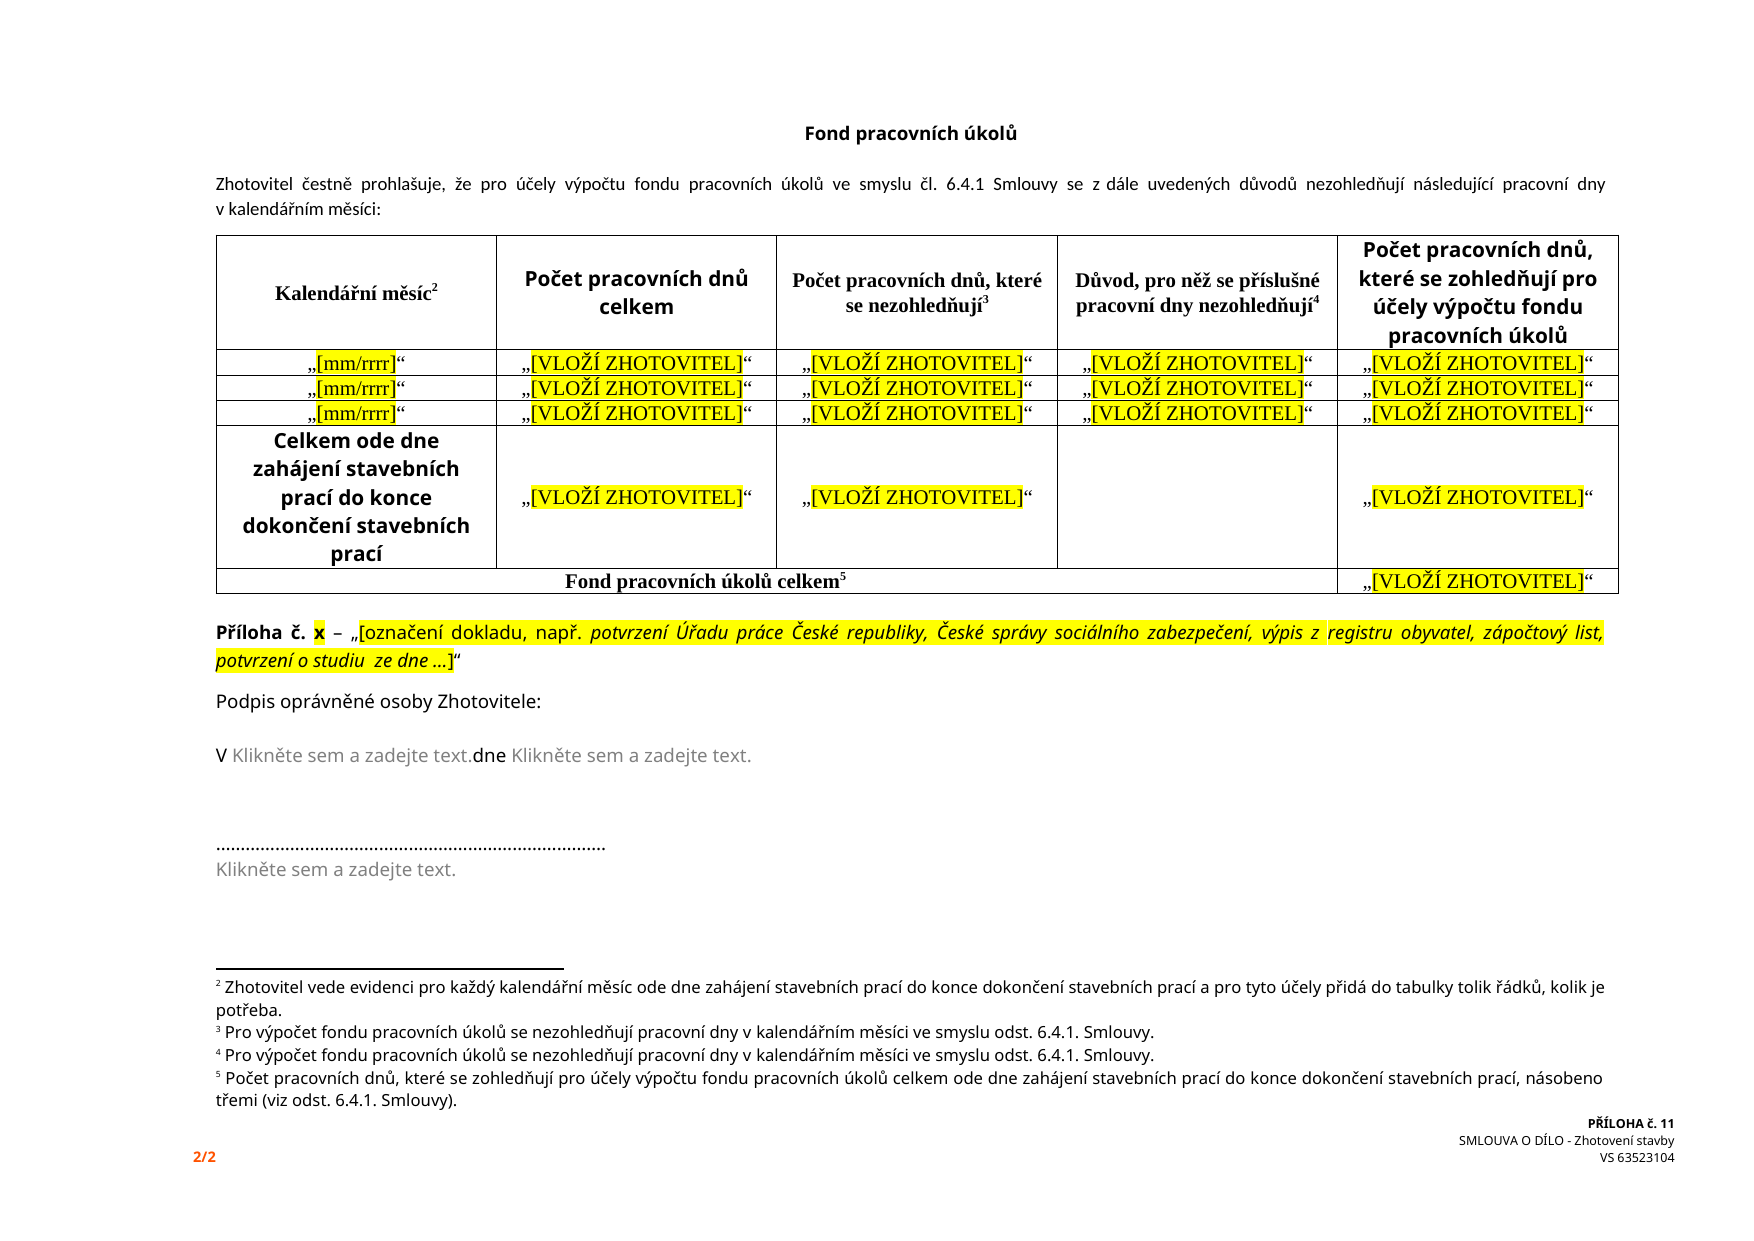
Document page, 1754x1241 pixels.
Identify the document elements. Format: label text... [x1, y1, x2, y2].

table_cell „[VLOŽÍ ZHOTOVITEL]“ [777, 426, 1057, 568]
table_cell „[VLOŽÍ ZHOTOVITEL]“ [1338, 426, 1618, 568]
text V dne [216, 739, 1606, 768]
table_cell Celkem ode dne zahájení stavebních prací do konce dokončení stavebních prací [217, 426, 496, 568]
text Fond pracovních úkolů [216, 121, 1606, 146]
table_cell „[mm/rrrr]“ [217, 350, 316, 374]
table_cell „[mm/rrrr]“ [396, 350, 496, 374]
table_cell „[mm/rrrr]“ [217, 376, 316, 399]
table_cell Fond pracovních úkolů celkem [217, 569, 1337, 593]
text ……………………………………………………………………. [216, 827, 1606, 856]
text Zhotovitel čestně prohlašuje, že pro účely výpočtu fondu pracovních úkolů ve smyslu čl. 6.4.1 Smlouvy se z dále uvedených důvodů nezohledňují následující pracovní dny v kalendářním měsíci: [216, 172, 1606, 220]
table_cell „[mm/rrrr]“ [217, 401, 316, 425]
table_cell „[mm/rrrr]“ [396, 376, 496, 399]
table_header Počet pracovních dnů, které se zohledňují pro účely výpočtu fondu pracovních úkolů [1338, 236, 1618, 349]
table_header Počet pracovních dnů, které se nezohledňují [777, 236, 1057, 349]
text Příloha č. x – „[označení dokladu, např. potvrzení Úřadu práce České republiky, České správy sociálního zabezpečení, výpis z registru obyvatel, zápočtový list, potvrzení o studiu ze dne …]“ [216, 619, 1606, 673]
text Podpis oprávněné osoby Zhotovitele: [216, 688, 1606, 714]
table_cell [1058, 426, 1337, 568]
table_cell „[VLOŽÍ ZHOTOVITEL]“ [497, 426, 776, 568]
table_cell „[mm/rrrr]“ [396, 401, 496, 425]
table_header Počet pracovních dnů celkem [497, 236, 776, 349]
table_header Důvod, pro něž se příslušné pracovní dny nezohledňují [1058, 236, 1337, 349]
table_header Kalendářní měsíc [217, 236, 496, 349]
